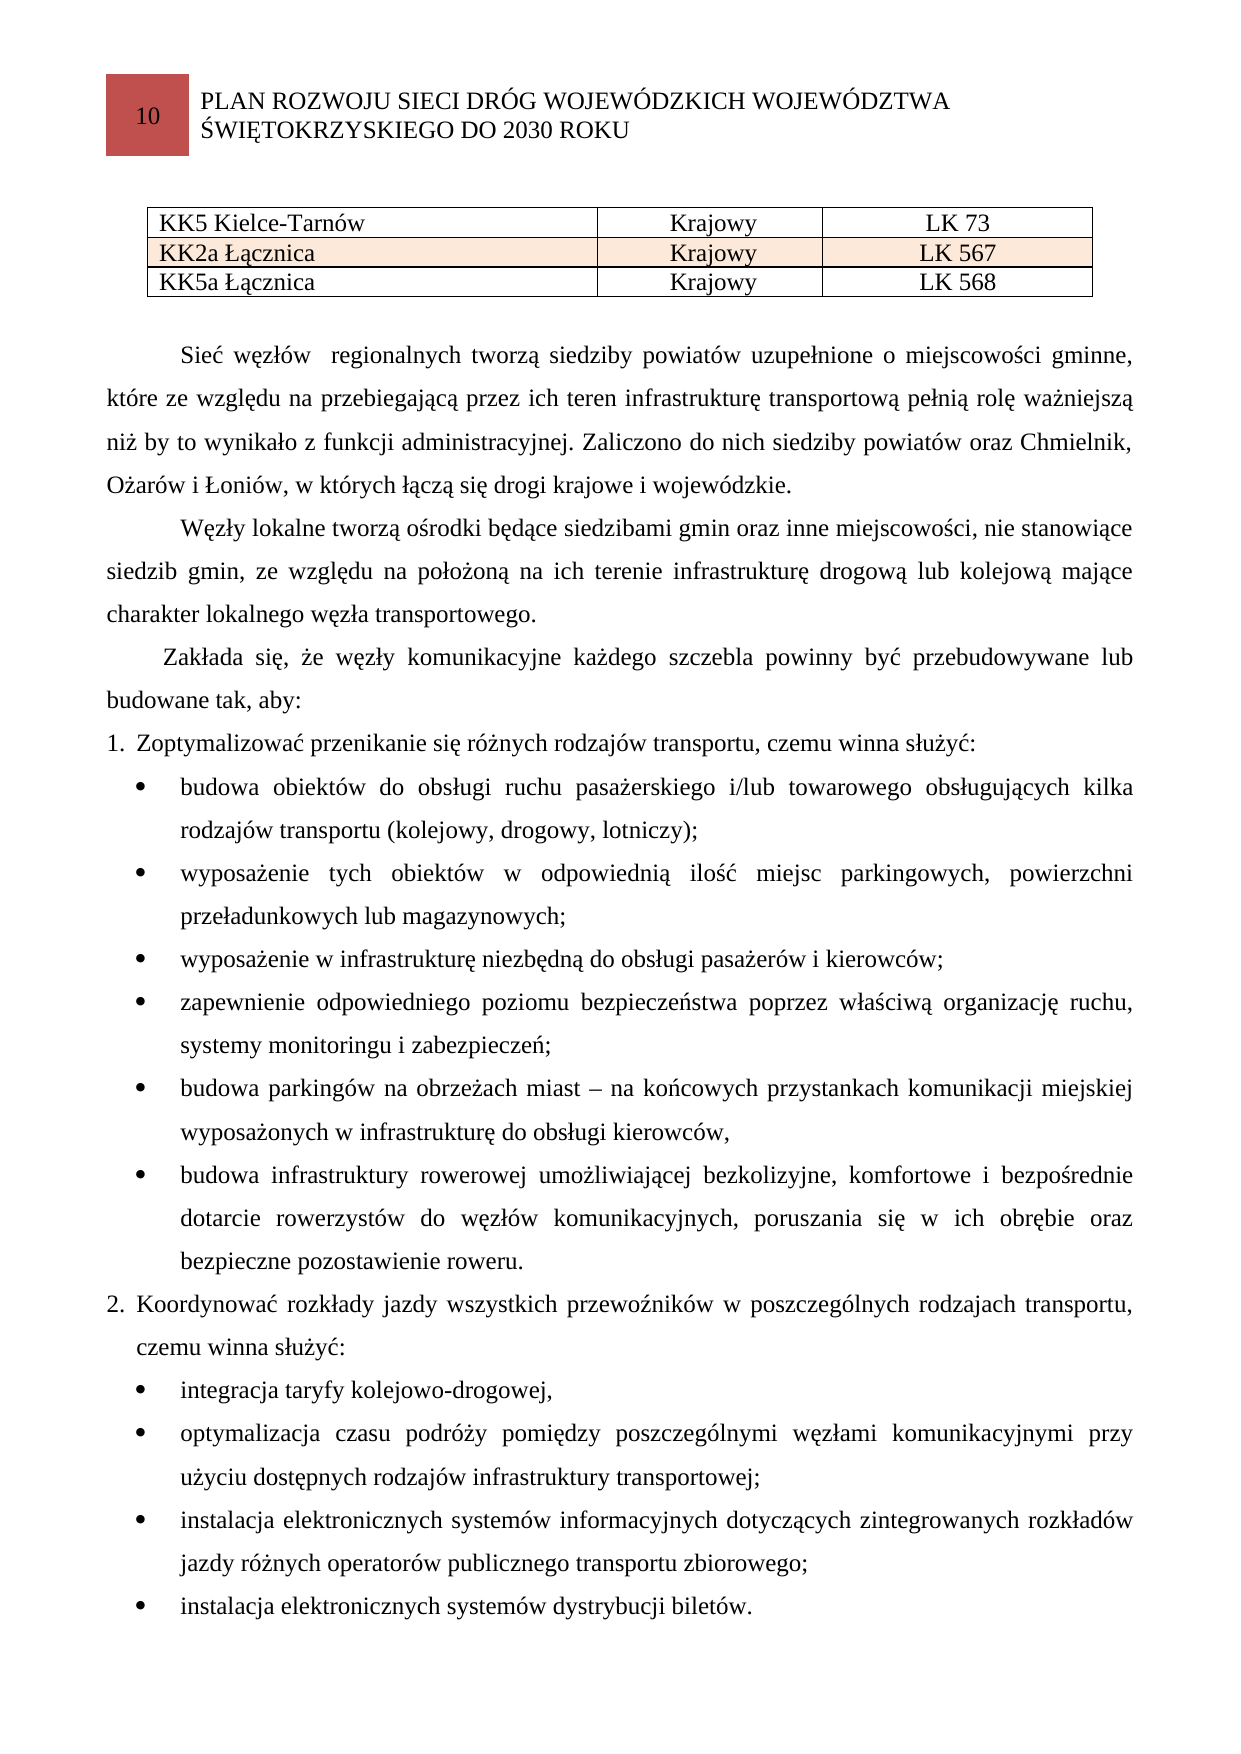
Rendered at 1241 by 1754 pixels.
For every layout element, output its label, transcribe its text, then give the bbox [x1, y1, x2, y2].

table_cell KK2a Łącznica [148, 238, 597, 266]
text Zakłada się, że węzły komunikacyjne każdego szczebla powinny być przebudowywane lub budowane tak, aby: [106, 642, 1134, 714]
list budowa parkingów na obrzeżach miast – na końcowych przystankach komunikacji miejskiej wyposażonych w infrastrukturę do obsługi kierowców, [136, 1073, 1134, 1145]
table_cell KK5 Kielce-Tarnów [148, 208, 597, 237]
list zapewnienie odpowiedniego poziomu bezpieczeństwa poprzez właściwą organizację ruchu, systemy monitoringu i zabezpieczeń; [136, 987, 1134, 1059]
list wyposażenie tych obiektów w odpowiednią ilość miejsc parkingowych, powierzchni przeładunkowych lub magazynowych; [136, 858, 1134, 930]
table_cell Krajowy [598, 268, 822, 296]
text Sieć węzłów regionalnych tworzą siedziby powiatów uzupełnione o miejscowości gminne, które ze względu na przebiegającą przez ich teren infrastrukturę transportową pełnią rolę ważniejszą niż by to wynikało z funkcji administracyjnej. Zaliczono do nich siedziby powiatów oraz Chmielnik, Ożarów i Łoniów, w których łączą się drogi krajowe i wojewódzkie. [106, 340, 1134, 498]
table_cell Krajowy [598, 208, 822, 237]
list optymalizacja czasu podróży pomiędzy poszczególnymi węzłami komunikacyjnymi przy użyciu dostępnych rodzajów infrastruktury transportowej; [136, 1418, 1134, 1490]
table_cell LK 568 [823, 268, 1092, 296]
list Zoptymalizować przenikanie się różnych rodzajów transportu, czemu winna służyć: [106, 728, 1134, 757]
table_cell Krajowy [598, 238, 822, 266]
text Węzły lokalne tworzą ośrodki będące siedzibami gmin oraz inne miejscowości, nie stanowiące siedzib gmin, ze względu na położoną na ich terenie infrastrukturę drogową lub kolejową mające charakter lokalnego węzła transportowego. [106, 513, 1134, 628]
list Koordynować rozkłady jazdy wszystkich przewoźników w poszczególnych rodzajach transportu, czemu winna służyć: [106, 1289, 1134, 1361]
list budowa infrastruktury rowerowej umożliwiającej bezkolizyjne, komfortowe i bezpośrednie dotarcie rowerzystów do węzłów komunikacyjnych, poruszania się w ich obrębie oraz bezpieczne pozostawienie roweru. [136, 1160, 1134, 1275]
table_cell KK5a Łącznica [148, 268, 597, 296]
list instalacja elektronicznych systemów dystrybucji biletów. [136, 1591, 1134, 1620]
list wyposażenie w infrastrukturę niezbędną do obsługi pasażerów i kierowców; [136, 944, 1134, 973]
table_cell LK 567 [823, 238, 1092, 266]
list budowa obiektów do obsługi ruchu pasażerskiego i/lub towarowego obsługujących kilka rodzajów transportu (kolejowy, drogowy, lotniczy); [136, 772, 1134, 843]
list integracja taryfy kolejowo-drogowej, [136, 1375, 1134, 1404]
list instalacja elektronicznych systemów informacyjnych dotyczących zintegrowanych rozkładów jazdy różnych operatorów publicznego transportu zbiorowego; [136, 1505, 1134, 1577]
table_cell LK 73 [823, 208, 1092, 237]
